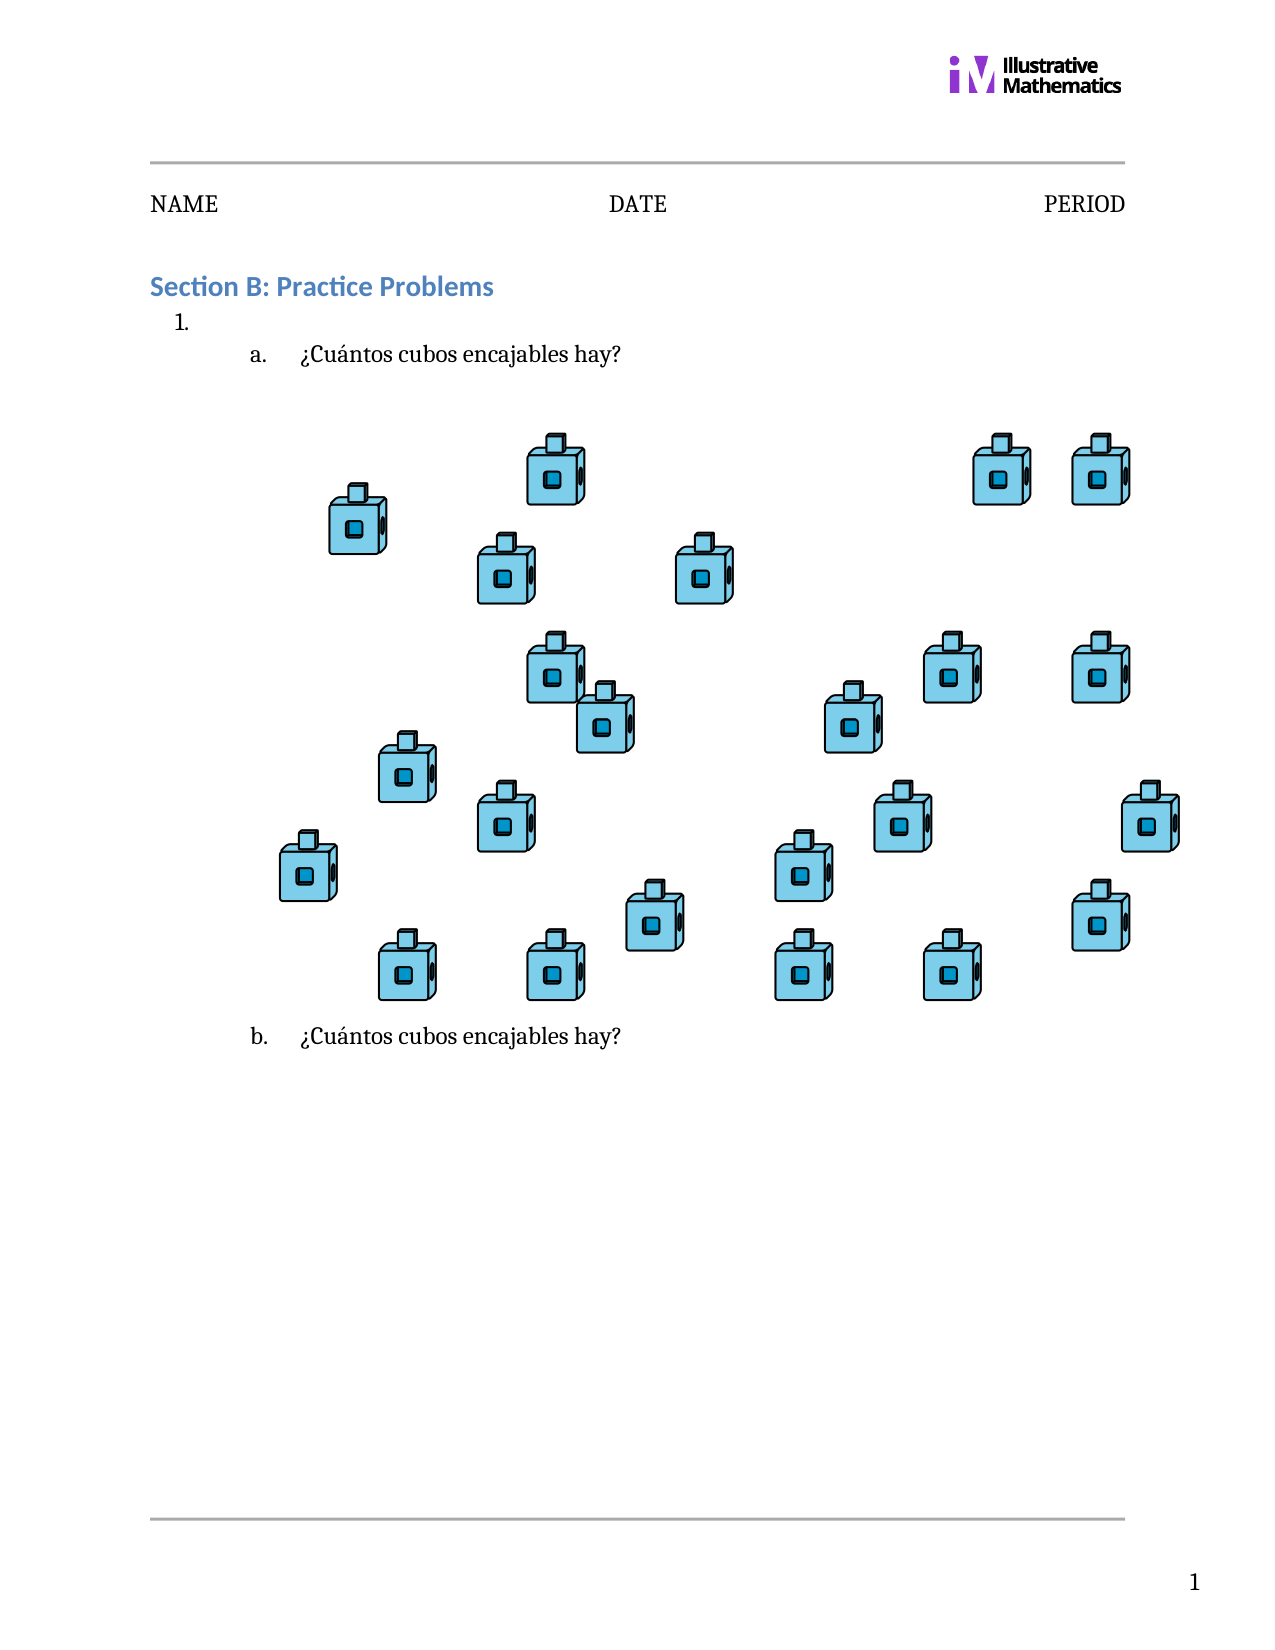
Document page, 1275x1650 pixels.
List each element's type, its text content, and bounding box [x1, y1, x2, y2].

list ¿Cuántos cubos encajables hay? [250, 340, 1125, 369]
list ¿Cuántos cubos encajables hay? [250, 1022, 1125, 1051]
subtitle Section B: Practice Problems [150, 268, 1125, 304]
picture [949, 55, 1121, 93]
picture [268, 418, 1244, 1019]
